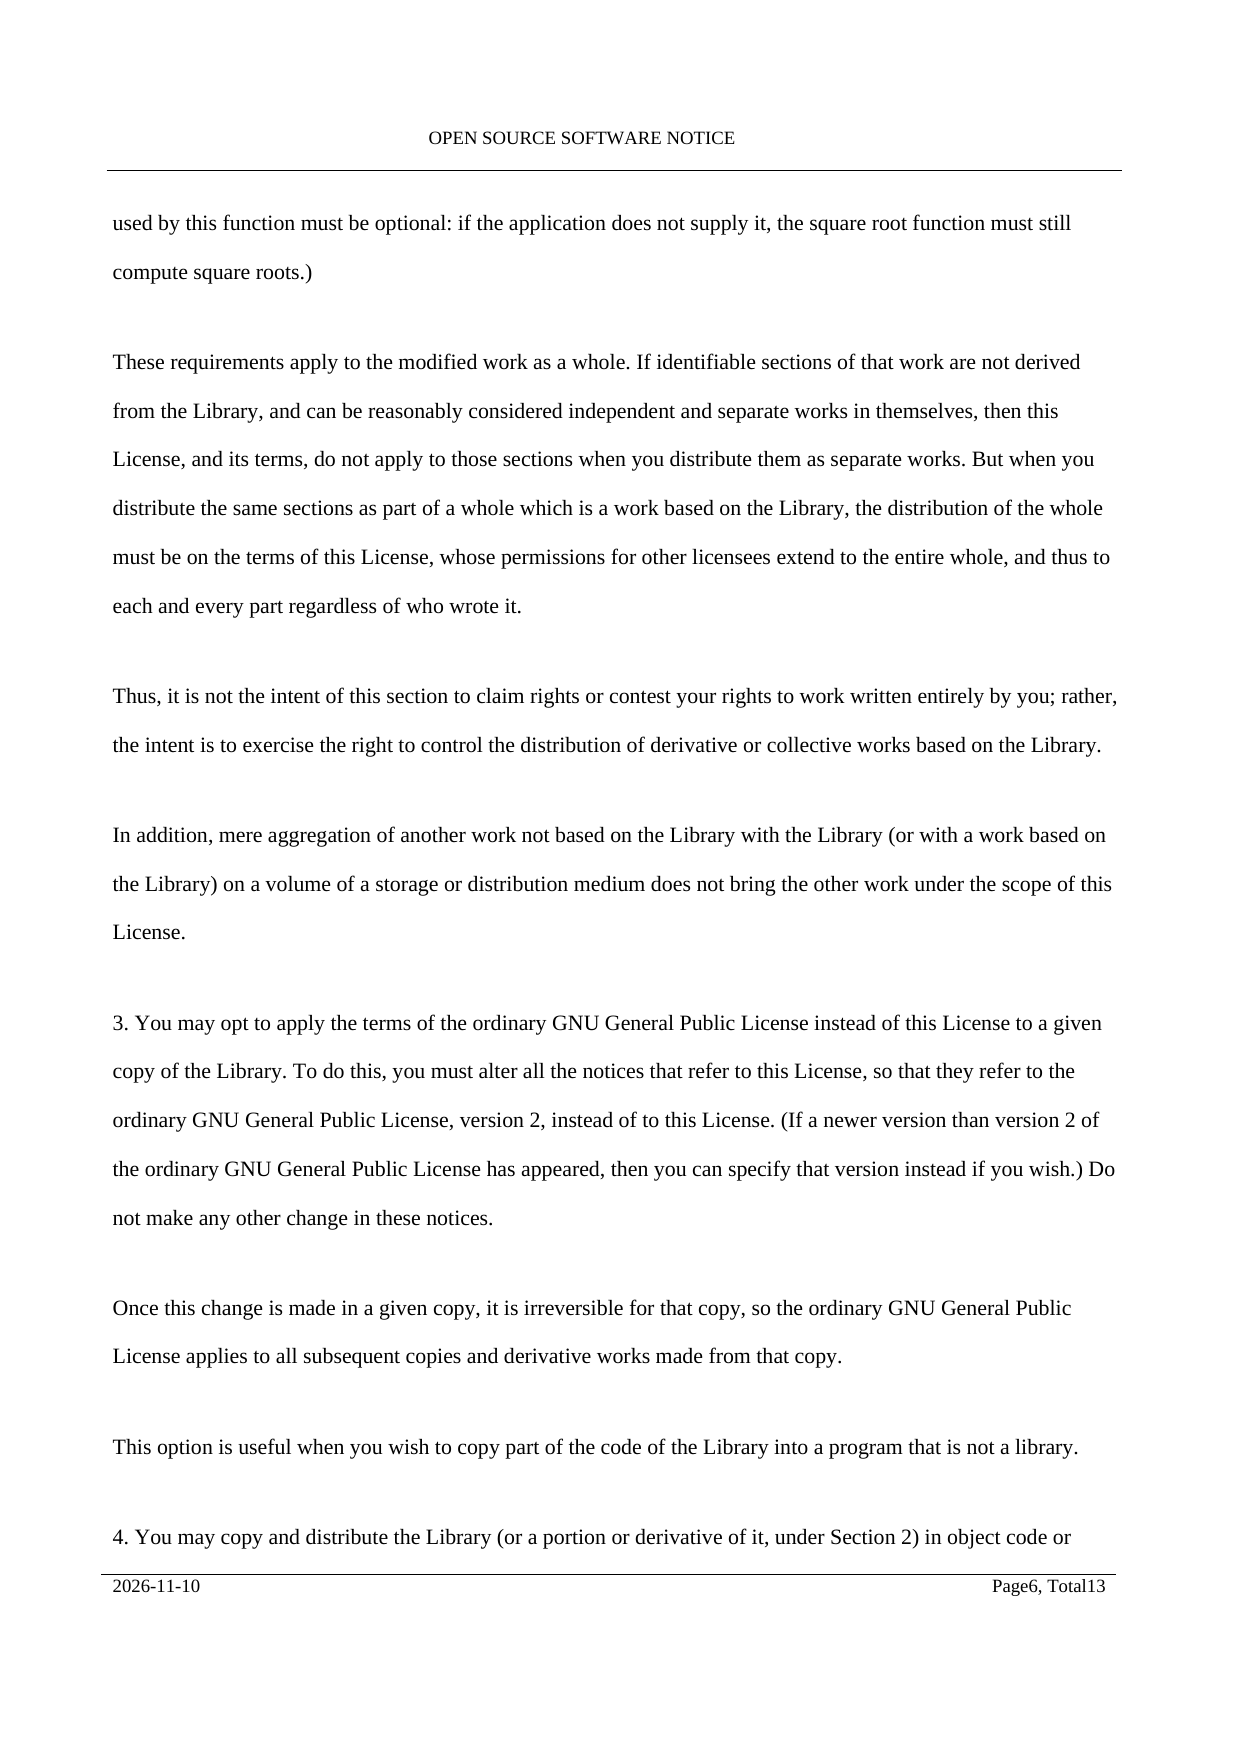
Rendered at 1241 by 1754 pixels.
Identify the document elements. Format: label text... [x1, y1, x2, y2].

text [112, 206, 1128, 288]
text Thus, it is not the intent of this section to claim rights or contest your rights to work written entirely by you; rather, the intent is to exercise the right to control the distribution of derivative or collective works based on the Library. [112, 679, 1128, 761]
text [112, 1520, 1128, 1553]
text Once this change is made in a given copy, it is irreversible for that copy, so the ordinary GNU General Public License applies to all subsequent copies and derivative works made from that copy. [112, 1291, 1128, 1372]
text This option is useful when you wish to copy part of the code of the Library into a program that is not a library. [112, 1430, 1128, 1463]
text 3. You may opt to apply the terms of the ordinary GNU General Public License instead of this License to a given copy of the Library. To do this, you must alter all the notices that refer to this License, so that they refer to the ordinary GNU General Public License, version 2, instead of to this License. (If a newer version than version 2 of the ordinary GNU General Public License has appeared, then you can specify that version instead if you wish.) Do not make any other change in these notices. [112, 1006, 1128, 1233]
text In addition, mere aggregation of another work not based on the Library with the Library (or with a work based on the Library) on a volume of a storage or distribution medium does not bring the other work under the scope of this License. [112, 818, 1128, 948]
text These requirements apply to the modified work as a whole. If identifiable sections of that work are not derived from the Library, and can be reasonably considered independent and separate works in themselves, then this License, and its terms, do not apply to those sections when you distribute them as separate works. But when you distribute the same sections as part of a whole which is a work based on the Library, the distribution of the whole must be on the terms of this License, whose permissions for other licensees extend to the entire whole, and thus to each and every part regardless of who wrote it. [112, 345, 1128, 622]
